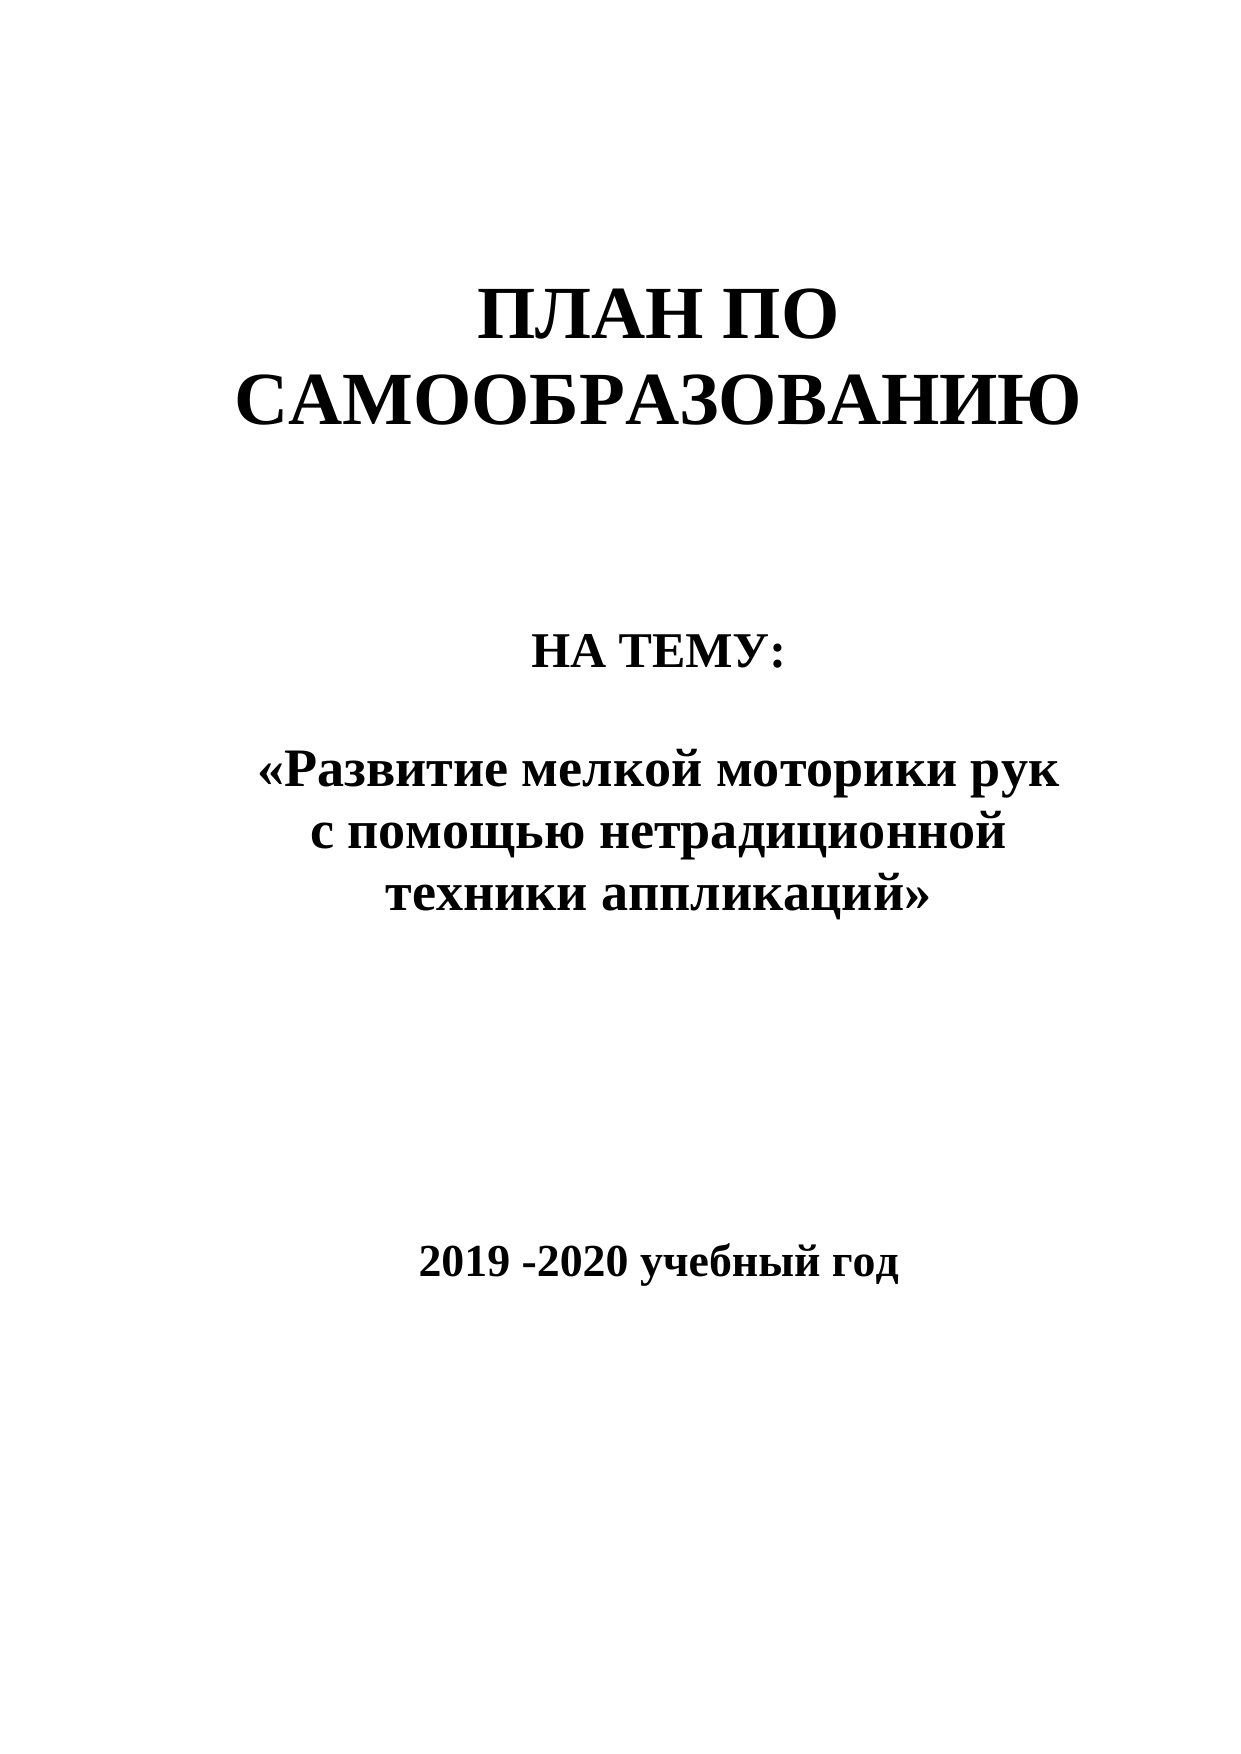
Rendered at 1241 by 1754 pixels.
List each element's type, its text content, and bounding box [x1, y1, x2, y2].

text ПЛАН ПО САМООБРАЗОВАНИЮ [177, 268, 1140, 441]
text техники аппликаций» [177, 860, 1140, 922]
text с помощью нетрадиционной [177, 798, 1140, 860]
text 2019 -2020 учебный год [177, 1234, 1140, 1287]
text НА ТЕМУ: [177, 621, 1140, 678]
text «Развитие мелкой моторики рук [177, 736, 1140, 798]
